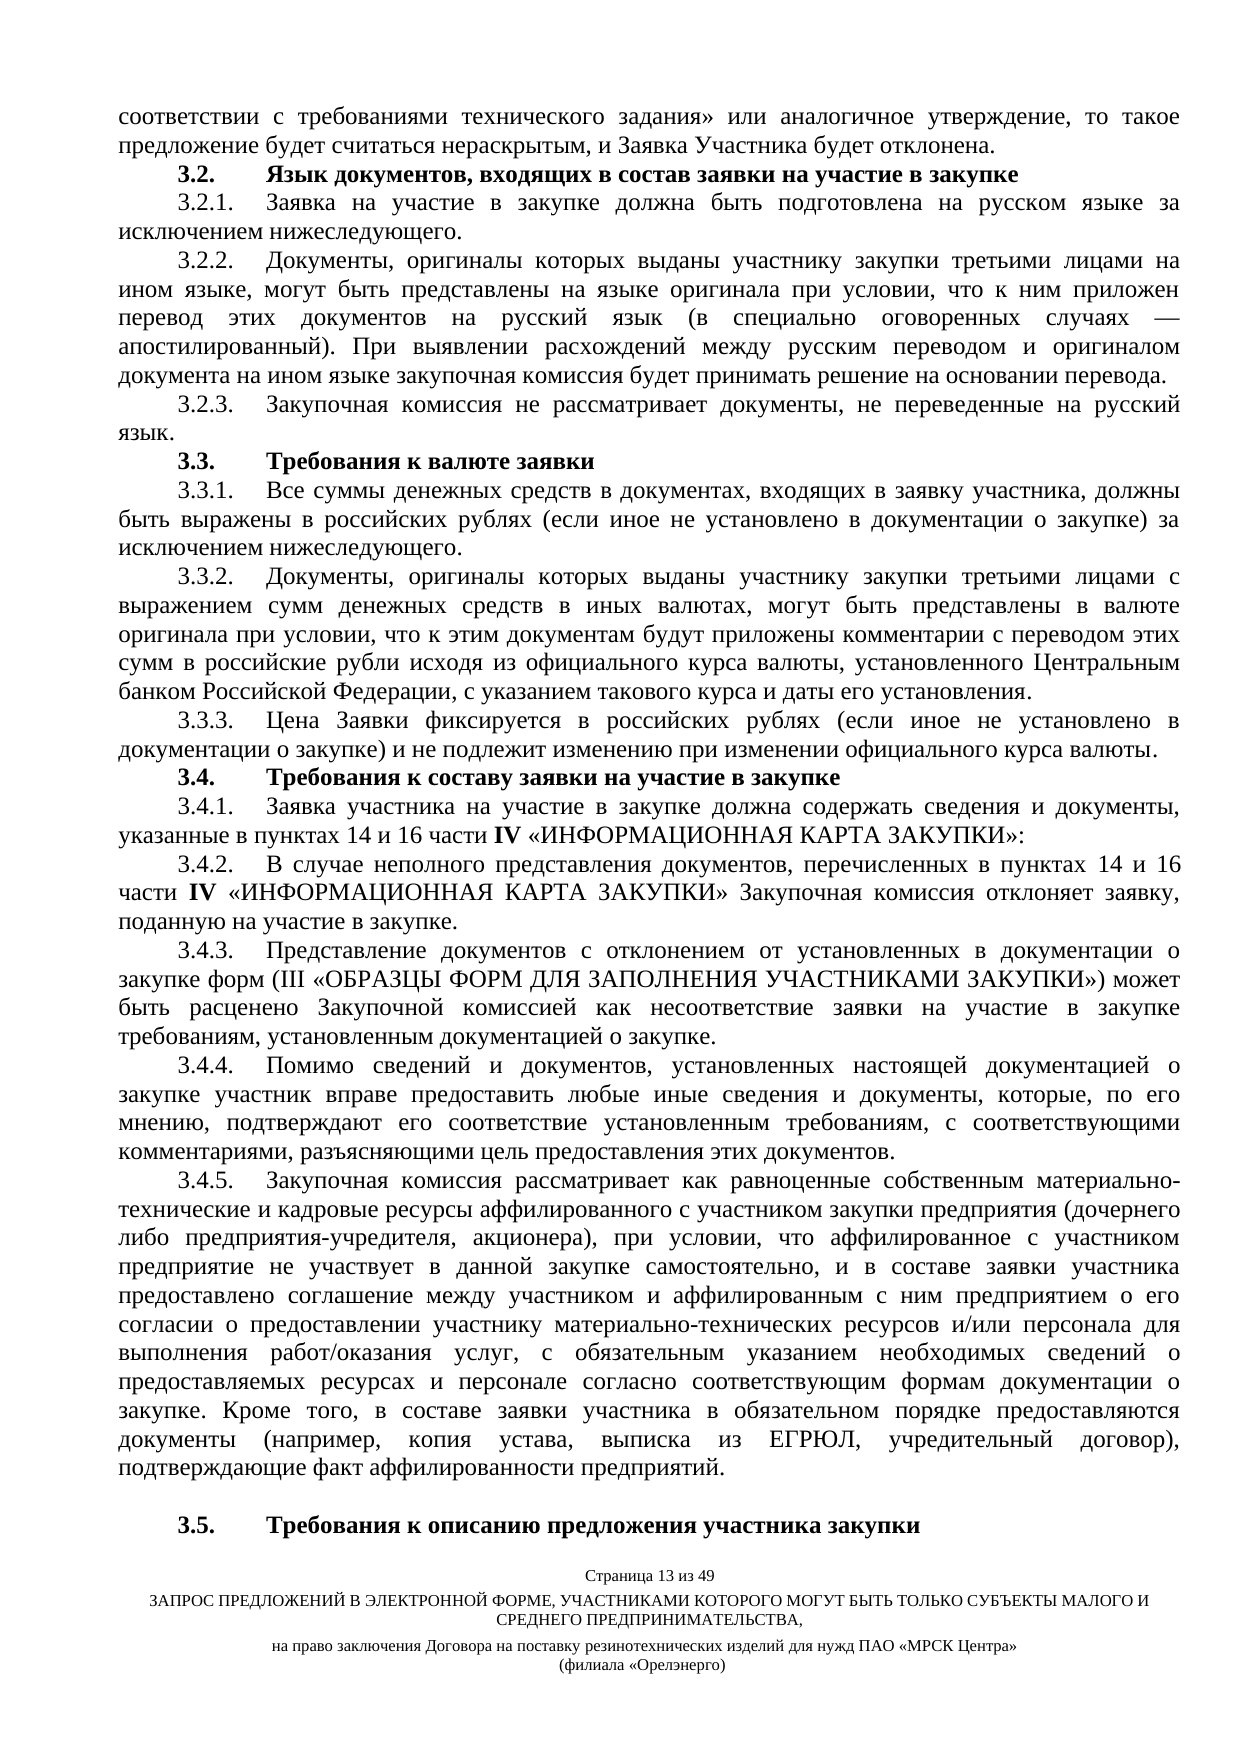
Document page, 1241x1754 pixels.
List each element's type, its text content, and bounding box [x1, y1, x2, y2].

subtitle Требования к описанию предложения участника закупки [118, 1510, 1181, 1539]
subtitle Требования к составу заявки на участие в закупке [118, 762, 1181, 791]
subtitle Заявка на участие в закупке должна быть подготовлена на русском языке за исключением нижеследующего. [118, 187, 1181, 245]
subtitle Заявка участника на участие в закупке должна содержать сведения и документы, указанные в пунктах 14 и 16 части IV «ИНФОРМАЦИОННАЯ КАРТА ЗАКУПКИ»: [118, 791, 1181, 849]
subtitle Цена Заявки фиксируется в российских рублях (если иное не установлено в документации о закупке) и не подлежит изменению при изменении официального курса валюты. [118, 705, 1181, 762]
subtitle Представление документов с отклонением от установленных в документации о закупке форм (III «ОБРАЗЦЫ ФОРМ ДЛЯ ЗАПОЛНЕНИЯ УЧАСТНИКАМИ ЗАКУПКИ») может быть расценено Закупочной комиссией как несоответствие заявки на участие в закупке требованиям, установленным документацией о закупке. [118, 935, 1181, 1050]
subtitle В случае неполного представления документов, перечисленных в пунктах 14 и 16 части IV «ИНФОРМАЦИОННАЯ КАРТА ЗАКУПКИ» Закупочная комиссия отклоняет заявку, поданную на участие в закупке. [118, 849, 1181, 935]
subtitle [118, 101, 1181, 159]
subtitle Закупочная комиссия рассматривает как равноценные собственным материально-технические и кадровые ресурсы аффилированного с участником закупки предприятия (дочернего либо предприятия-учредителя, акционера), при условии, что аффилированное с участником предприятие не участвует в данной закупке самостоятельно, и в составе заявки участника предоставлено соглашение между участником и аффилированным с ним предприятием о его согласии о предоставлении участнику материально-технических ресурсов и/или персонала для выполнения работ/оказания услуг, с обязательным указанием необходимых сведений о предоставляемых ресурсах и персонале согласно соответствующим формам документации о закупке. Кроме того, в составе заявки участника в обязательном порядке предоставляются документы (например, копия устава, выписка из ЕГРЮЛ, учредительный договор), подтверждающие факт аффилированности предприятий. [118, 1165, 1181, 1481]
subtitle Закупочная комиссия не рассматривает документы, не переведенные на русский язык. [118, 389, 1181, 446]
subtitle Требования к валюте заявки [118, 446, 1181, 475]
subtitle Язык документов, входящих в состав заявки на участие в закупке [118, 159, 1181, 187]
subtitle Документы, оригиналы которых выданы участнику закупки третьими лицами с выражением сумм денежных средств в иных валютах, могут быть представлены в валюте оригинала при условии, что к этим документам будут приложены комментарии с переводом этих сумм в российские рубли исходя из официального курса валюты, установленного Центральным банком Российской Федерации, с указанием такового курса и даты его установления. [118, 561, 1181, 705]
subtitle Помимо сведений и документов, установленных настоящей документацией о закупке участник вправе предоставить любые иные сведения и документы, которые, по его мнению, подтверждают его соответствие установленным требованиям, с соответствующими комментариями, разъясняющими цель предоставления этих документов. [118, 1050, 1181, 1165]
subtitle Документы, оригиналы которых выданы участнику закупки третьими лицами на ином языке, могут быть представлены на языке оригинала при условии, что к ним приложен перевод этих документов на русский язык (в специально оговоренных случаях — апостилированный). При выявлении расхождений между русским переводом и оригиналом документа на ином языке закупочная комиссия будет принимать решение на основании перевода. [118, 245, 1181, 389]
subtitle Все суммы денежных средств в документах, входящих в заявку участника, должны быть выражены в российских рублях (если иное не установлено в документации о закупке) за исключением нижеследующего. [118, 475, 1181, 561]
